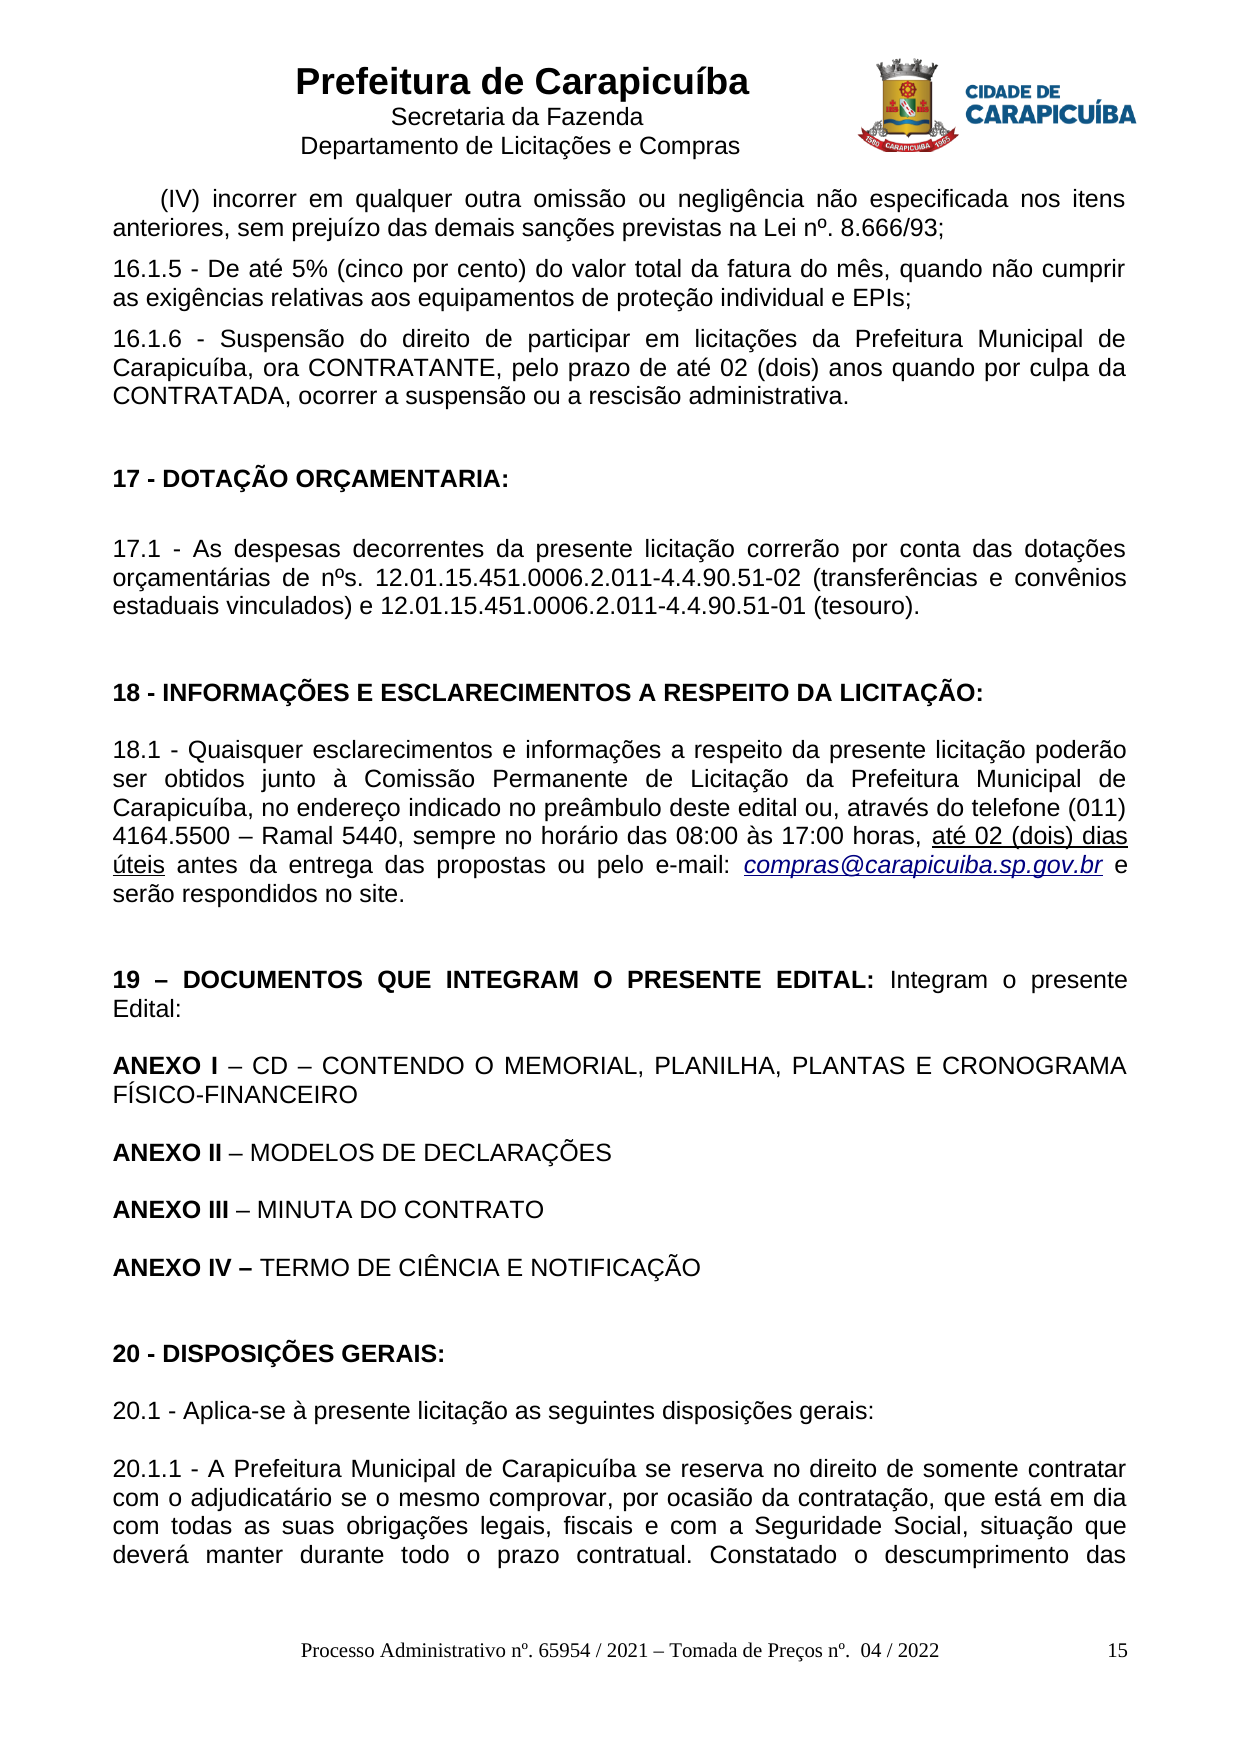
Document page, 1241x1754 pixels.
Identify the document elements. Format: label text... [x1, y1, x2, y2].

text 18 - INFORMAÇÕES E ESCLARECIMENTOS A RESPEITO DA LICITAÇÃO: [112, 677, 1128, 706]
text 17.1 - As despesas decorrentes da presente licitação correrão por conta das dotações orçamentárias de nºs. 12.01.15.451.0006.2.011-4.4.90.51-02 (transferências e convênios estaduais vinculados) e 12.01.15.451.0006.2.011-4.4.90.51-01 (tesouro). [112, 534, 1128, 620]
text 18.1 - Quaisquer esclarecimentos e informações a respeito da presente licitação poderão ser obtidos junto à Comissão Permanente de Licitação da Prefeitura Municipal de Carapicuíba, no endereço indicado no preâmbulo deste edital ou, através do telefone (011) 4164.5500 – Ramal 5440, sempre no horário das 08:00 às 17:00 horas, até 02 (dois) dias úteis antes da entrega das propostas ou pelo e-mail: compras@carapicuiba.sp.gov.br e serão respondidos no site. [112, 735, 1128, 907]
picture [857, 57, 1139, 152]
text ANEXO II – MODELOS DE DECLARAÇÕES [112, 1137, 1128, 1166]
text 20 - DISPOSIÇÕES GERAIS: [112, 1339, 1128, 1367]
text 19 – DOCUMENTOS QUE INTEGRAM O PRESENTE EDITAL: Integram o presente Edital: [112, 965, 1128, 1022]
text ANEXO I – CD – CONTENDO O MEMORIAL, PLANILHA, PLANTAS E CRONOGRAMA FÍSICO-FINANCEIRO [112, 1051, 1128, 1109]
text 16.1.5 - De até 5% (cinco por cento) do valor total da fatura do mês, quando não cumprir as exigências relativas aos equipamentos de proteção individual e EPIs; [112, 254, 1128, 311]
text 16.1.6 - Suspensão do direito de participar em licitações da Prefeitura Municipal de Carapicuíba, ora CONTRATANTE, pelo prazo de até 02 (dois) anos quando por culpa da CONTRATADA, ocorrer a suspensão ou a rescisão administrativa. [112, 324, 1128, 410]
text 20.1 - Aplica-se à presente licitação as seguintes disposições gerais: [112, 1396, 1128, 1425]
text (IV) incorrer em qualquer outra omissão ou negligência não especificada nos itens anteriores, sem prejuízo das demais sanções previstas na Lei nº. 8.666/93; [112, 184, 1128, 241]
text ANEXO III – MINUTA DO CONTRATO [112, 1195, 1128, 1224]
text ANEXO IV – TERMO DE CIÊNCIA E NOTIFICAÇÃO [112, 1252, 1128, 1281]
text 17 - DOTAÇÃO ORÇAMENTARIA: [112, 464, 1128, 492]
